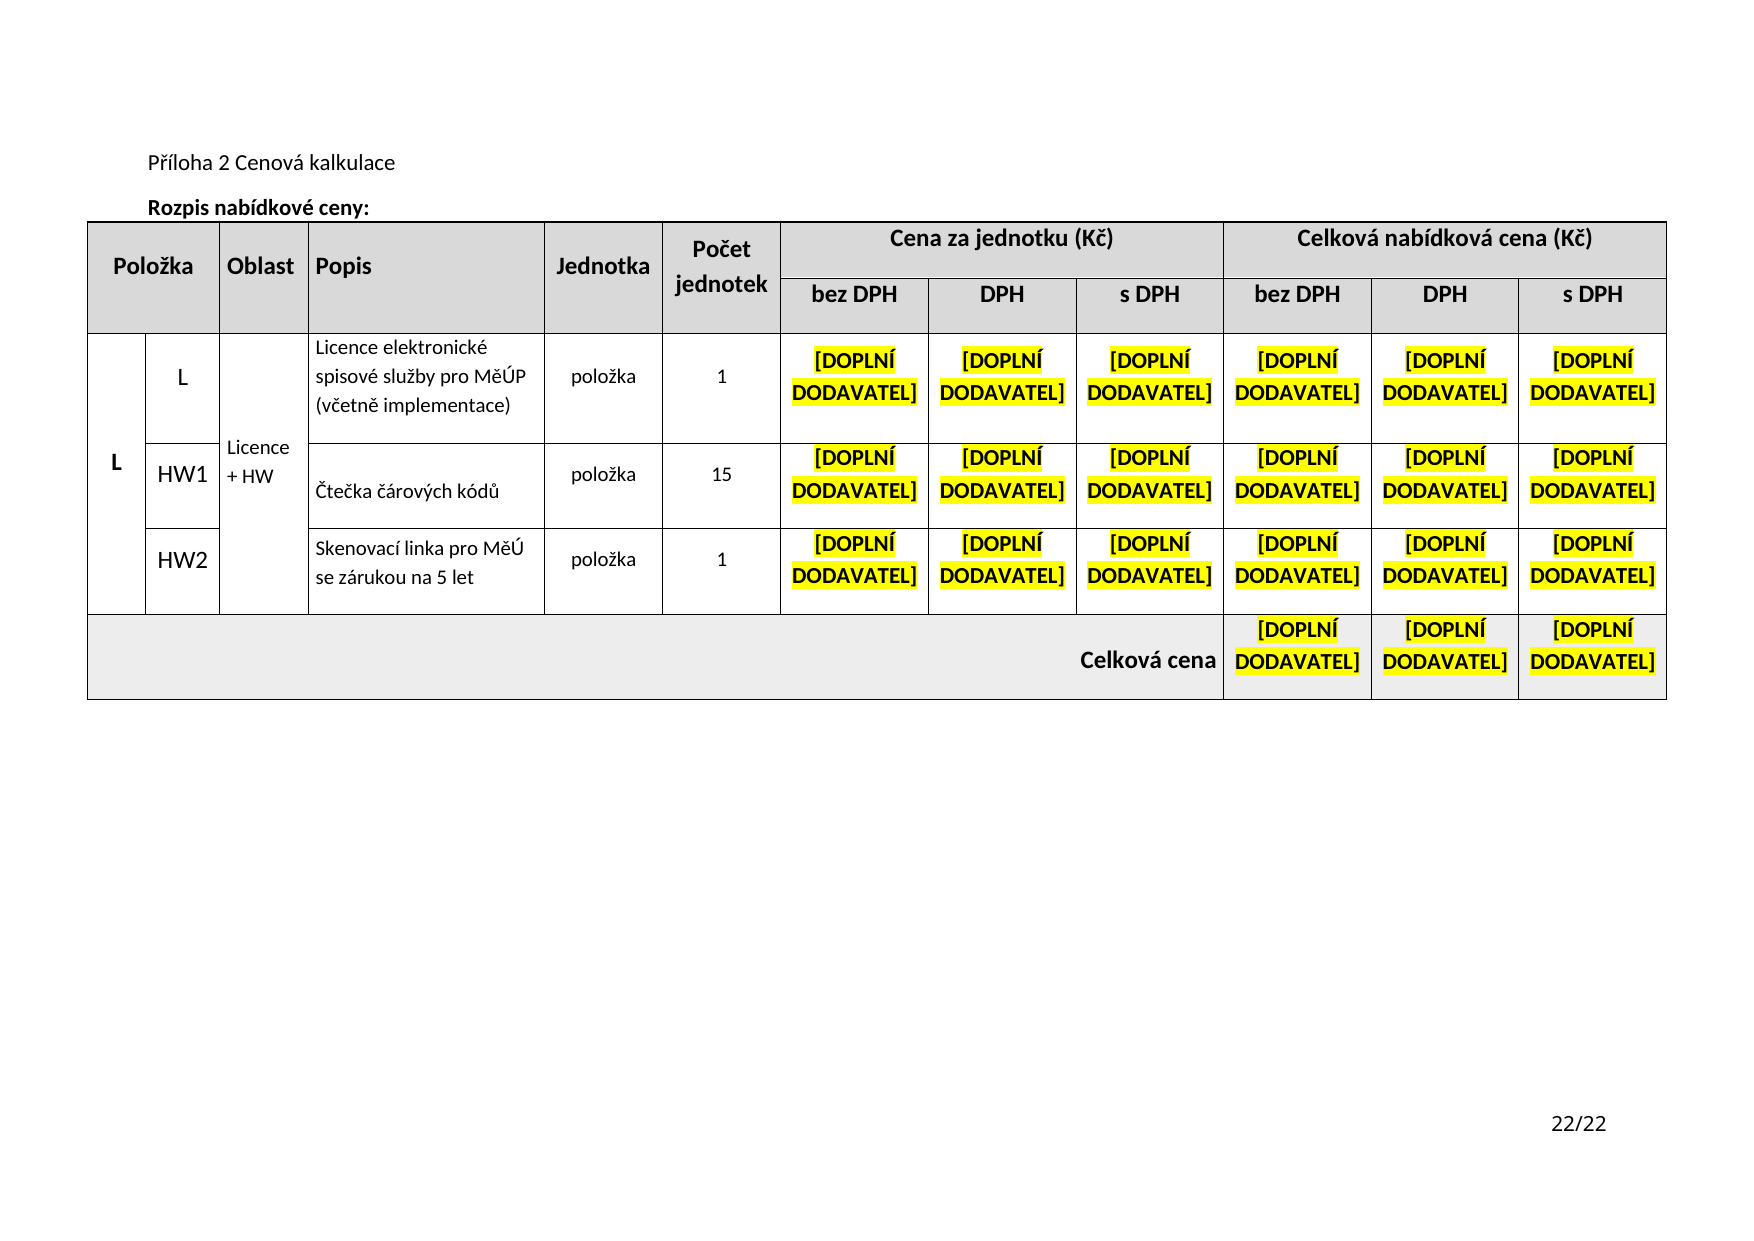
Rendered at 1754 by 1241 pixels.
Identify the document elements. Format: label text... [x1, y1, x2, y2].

table_cell DPH [1372, 279, 1518, 333]
text Rozpis nabídkové ceny: [148, 188, 1606, 221]
table_cell [DOPLNÍ DODAVATEL] [1519, 334, 1666, 442]
table_cell Licence + HW [220, 334, 308, 614]
table_cell 1 [663, 529, 780, 614]
table_cell [DOPLNÍ DODAVATEL] [1224, 529, 1371, 614]
table_cell bez DPH [1224, 279, 1371, 333]
table_cell L [88, 334, 145, 614]
table_header Jednotka [545, 223, 662, 333]
table_cell [DOPLNÍ DODAVATEL] [781, 529, 928, 614]
table_cell DPH [929, 279, 1076, 333]
table_cell [DOPLNÍ DODAVATEL] [1519, 615, 1666, 699]
table_cell 1 [663, 334, 780, 442]
table_cell bez DPH [781, 279, 928, 333]
table_cell HW2 [146, 529, 219, 614]
table_cell [DOPLNÍ DODAVATEL] [929, 529, 1076, 614]
table_cell [DOPLNÍ DODAVATEL] [1372, 444, 1518, 528]
table_cell [DOPLNÍ DODAVATEL] [1077, 529, 1223, 614]
table_cell [DOPLNÍ DODAVATEL] [929, 444, 1076, 528]
table_cell položka [545, 334, 662, 442]
table_cell [DOPLNÍ DODAVATEL] [1224, 615, 1371, 699]
table_header Položka [88, 223, 219, 333]
table_cell [DOPLNÍ DODAVATEL] [1519, 529, 1666, 614]
table_cell Celková cena [88, 615, 1223, 699]
table_cell [DOPLNÍ DODAVATEL] [1224, 444, 1371, 528]
table_cell [DOPLNÍ DODAVATEL] [1077, 334, 1223, 442]
table_cell s DPH [1077, 279, 1223, 333]
table_header Počet jednotek [663, 223, 780, 333]
table_cell Licence elektronické spisové služby pro MěÚP (včetně implementace) [309, 334, 544, 442]
table_cell [DOPLNÍ DODAVATEL] [1077, 444, 1223, 528]
table_cell [DOPLNÍ DODAVATEL] [1372, 529, 1518, 614]
table_cell [DOPLNÍ DODAVATEL] [781, 444, 928, 528]
table_cell Čtečka čárových kódů [309, 444, 544, 528]
table_header Popis [309, 223, 544, 333]
table_cell [DOPLNÍ DODAVATEL] [1372, 615, 1518, 699]
table_cell L [146, 334, 219, 442]
table_cell [DOPLNÍ DODAVATEL] [781, 334, 928, 442]
table_cell [DOPLNÍ DODAVATEL] [929, 334, 1076, 442]
table_cell 15 [663, 444, 780, 528]
table_cell s DPH [1519, 279, 1666, 333]
table_cell [DOPLNÍ DODAVATEL] [1224, 334, 1371, 442]
table_header Celková nabídková cena (Kč) [1224, 223, 1666, 277]
text Příloha 2 Cenová kalkulace [148, 148, 1606, 176]
table_cell položka [545, 444, 662, 528]
table_cell položka [545, 529, 662, 614]
table_cell [DOPLNÍ DODAVATEL] [1372, 334, 1518, 442]
table_cell Skenovací linka pro MěÚ se zárukou na 5 let [309, 529, 544, 614]
table_cell [DOPLNÍ DODAVATEL] [1519, 444, 1666, 528]
table_header Cena za jednotku (Kč) [781, 223, 1223, 277]
table_header Oblast [220, 223, 308, 333]
table_cell HW1 [146, 444, 219, 528]
